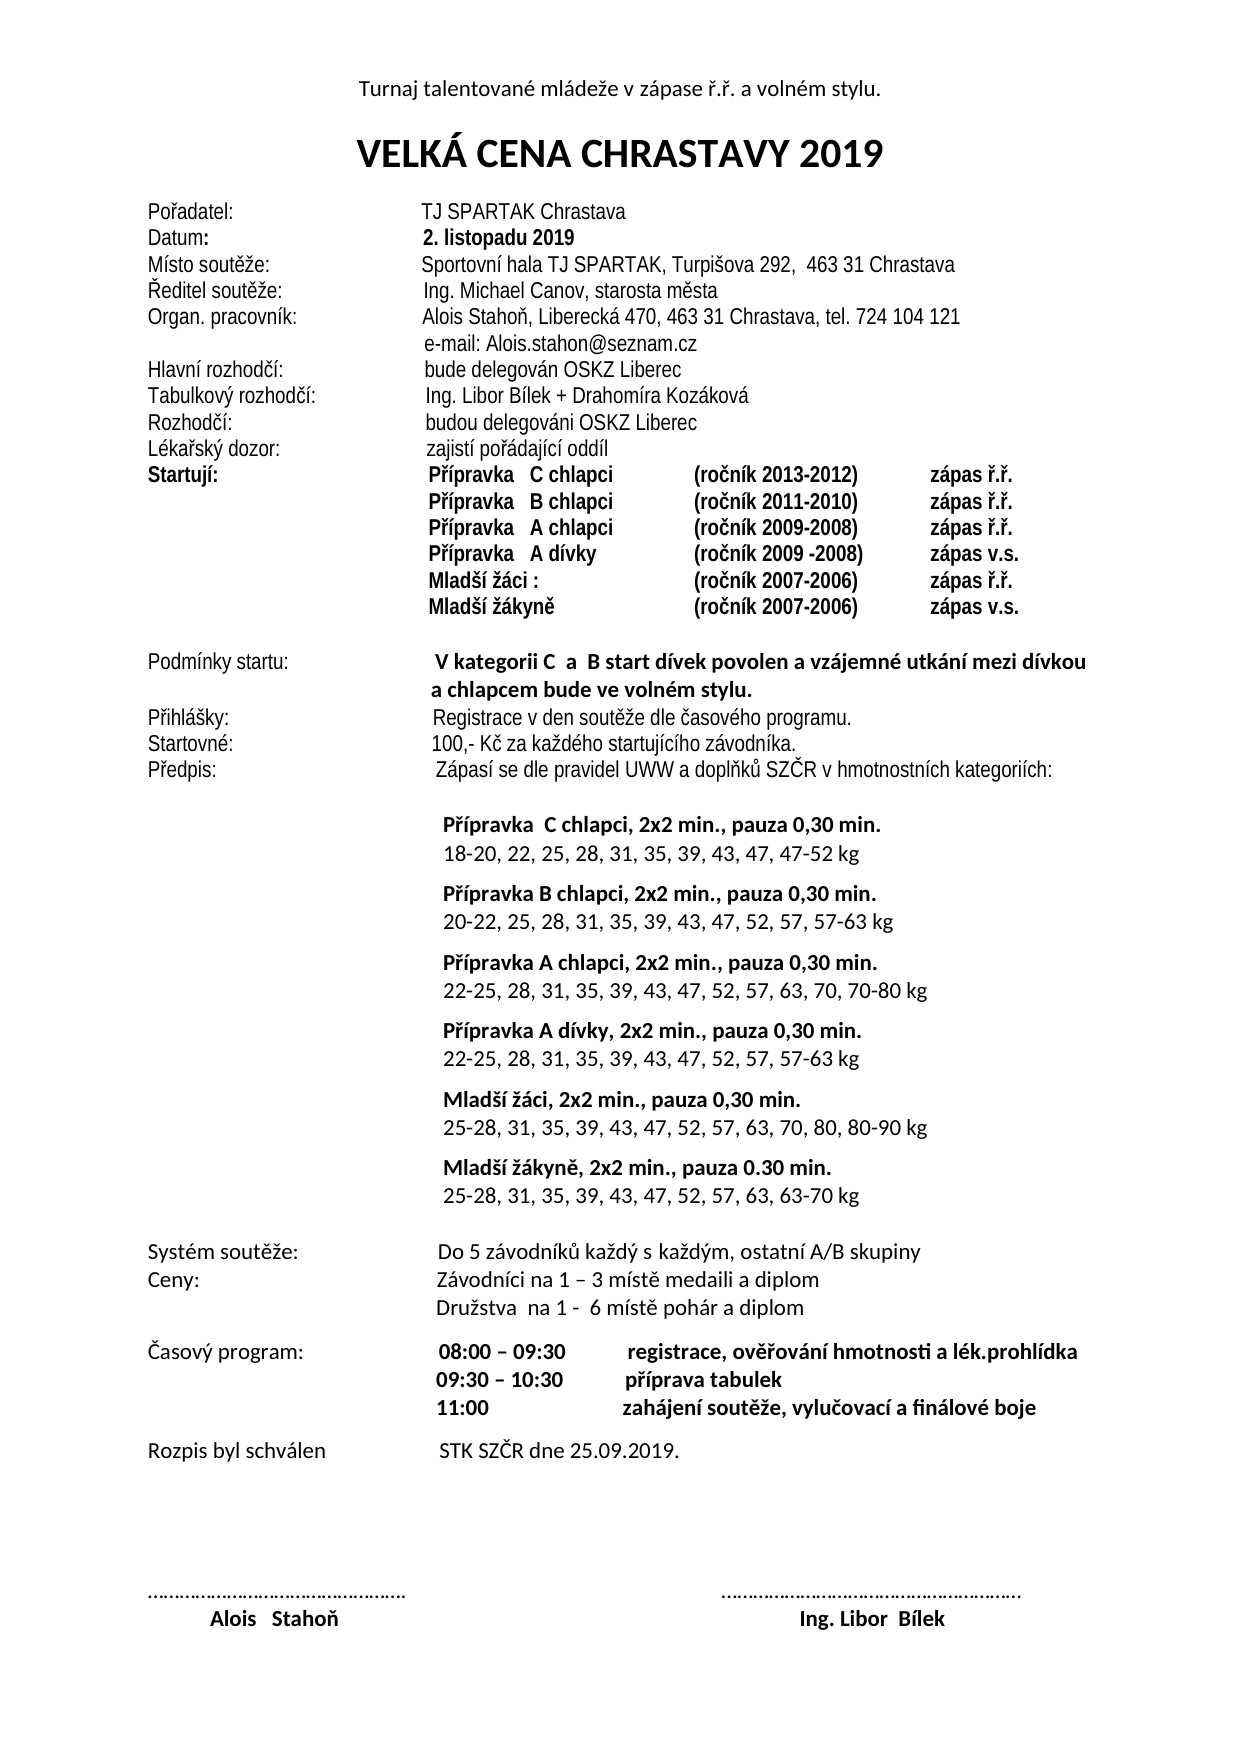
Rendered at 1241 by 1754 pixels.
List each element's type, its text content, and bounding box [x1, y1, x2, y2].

text 11:00 zahájení soutěže, vylučovací a finálové boje [148, 1393, 1093, 1421]
text Mladší žáci : (ročník 2007-2006) zápas ř.ř. [148, 567, 1093, 593]
text Hlavní rozhodčí: bude delegován OSKZ Liberec [148, 356, 1093, 382]
text Systém soutěže: Do 5 závodníků každý s každým, ostatní A/B skupiny [148, 1237, 1093, 1265]
text 09:30 – 10:30 příprava tabulek [148, 1365, 1093, 1393]
text Organ. pracovník: Alois Stahoň, Liberecká 470, 463 31 Chrastava, tel. 724 104 121 [148, 303, 1093, 329]
text Rozpis byl schválen STK SZČR dne 25.09.2019. [148, 1436, 1093, 1464]
text Startují: Přípravka C chlapci (ročník 2013-2012) zápas ř.ř. [148, 461, 1093, 488]
text Datum: 2. listopadu 2019 [148, 224, 1093, 251]
text VELKÁ CENA CHRASTAVY 2019 [148, 127, 1093, 178]
text Přípravka A chlapci (ročník 2009-2008) zápas ř.ř. [148, 514, 1093, 540]
text Lékařský dozor: zajistí pořádající oddíl [148, 435, 1093, 461]
text Mladší žáci, 2x2 min., pauza 0,30 min. [148, 1085, 1093, 1113]
text Předpis: Zápasí se dle pravidel UWW a doplňků SZČR v hmotnostních kategoriích: [148, 756, 1093, 783]
text 25-28, 31, 35, 39, 43, 47, 52, 57, 63, 70, 80, 80-90 kg [148, 1113, 1093, 1141]
text Alois Stahoň Ing. Libor Bílek [148, 1604, 1093, 1632]
text Přípravka B chlapci, 2x2 min., pauza 0,30 min. [148, 879, 1093, 907]
text Přípravka A chlapci, 2x2 min., pauza 0,30 min. [148, 948, 1093, 976]
text Přípravka B chlapci (ročník 2011-2010) zápas ř.ř. [148, 488, 1093, 514]
text Ředitel soutěže: Ing. Michael Canov, starosta města [148, 277, 1093, 303]
text 18-20, 22, 25, 28, 31, 35, 39, 43, 47, 47-52 kg [148, 839, 1093, 867]
text Přípravka A dívky, 2x2 min., pauza 0,30 min. [148, 1016, 1093, 1044]
text Pořadatel: TJ SPARTAK Chrastava [148, 198, 1093, 224]
text Startovné: 100,- Kč za každého startujícího závodníka. [148, 730, 1093, 756]
text Místo soutěže: Sportovní hala TJ SPARTAK, Turpišova 292, 463 31 Chrastava [148, 251, 1093, 277]
text 25-28, 31, 35, 39, 43, 47, 52, 57, 63, 63-70 kg [148, 1181, 1093, 1209]
text Podmínky startu: V kategorii C a B start dívek povolen a vzájemné utkání mezi dívkou [148, 647, 1093, 676]
text Časový program: 08:00 – 09:30 registrace, ověřování hmotnosti a lék.prohlídka [148, 1337, 1093, 1365]
text a chlapcem bude ve volném stylu. [369, 676, 1093, 703]
text Mladší žákyně (ročník 2007-2006) zápas v.s. [148, 593, 1093, 619]
text Přípravka A dívky (ročník 2009 -2008) zápas v.s. [148, 540, 1093, 567]
text Přihlášky: Registrace v den soutěže dle časového programu. [148, 703, 1093, 730]
text Mladší žákyně, 2x2 min., pauza 0.30 min. [148, 1153, 1093, 1181]
text Tabulkový rozhodčí: Ing. Libor Bílek + Drahomíra Kozáková [148, 382, 1093, 409]
text e-mail: Alois.stahon@seznam.cz [148, 329, 1093, 356]
text 20-22, 25, 28, 31, 35, 39, 43, 47, 52, 57, 57-63 kg [148, 907, 1093, 935]
text Ceny: Závodníci na 1 – 3 místě medaili a diplom [148, 1265, 1093, 1293]
text …………………………………………. ………………………………………………… [148, 1576, 1093, 1604]
text 22-25, 28, 31, 35, 39, 43, 47, 52, 57, 63, 70, 70-80 kg [148, 976, 1093, 1004]
text Přípravka C chlapci, 2x2 min., pauza 0,30 min. [148, 811, 1093, 839]
text Družstva na 1 - 6 místě pohár a diplom [148, 1293, 1093, 1321]
text Rozhodčí: budou delegováni OSKZ Liberec [148, 409, 1093, 435]
text 22-25, 28, 31, 35, 39, 43, 47, 52, 57, 57-63 kg [148, 1044, 1093, 1072]
text Turnaj talentované mládeže v zápase ř.ř. a volném stylu. [148, 74, 1093, 102]
